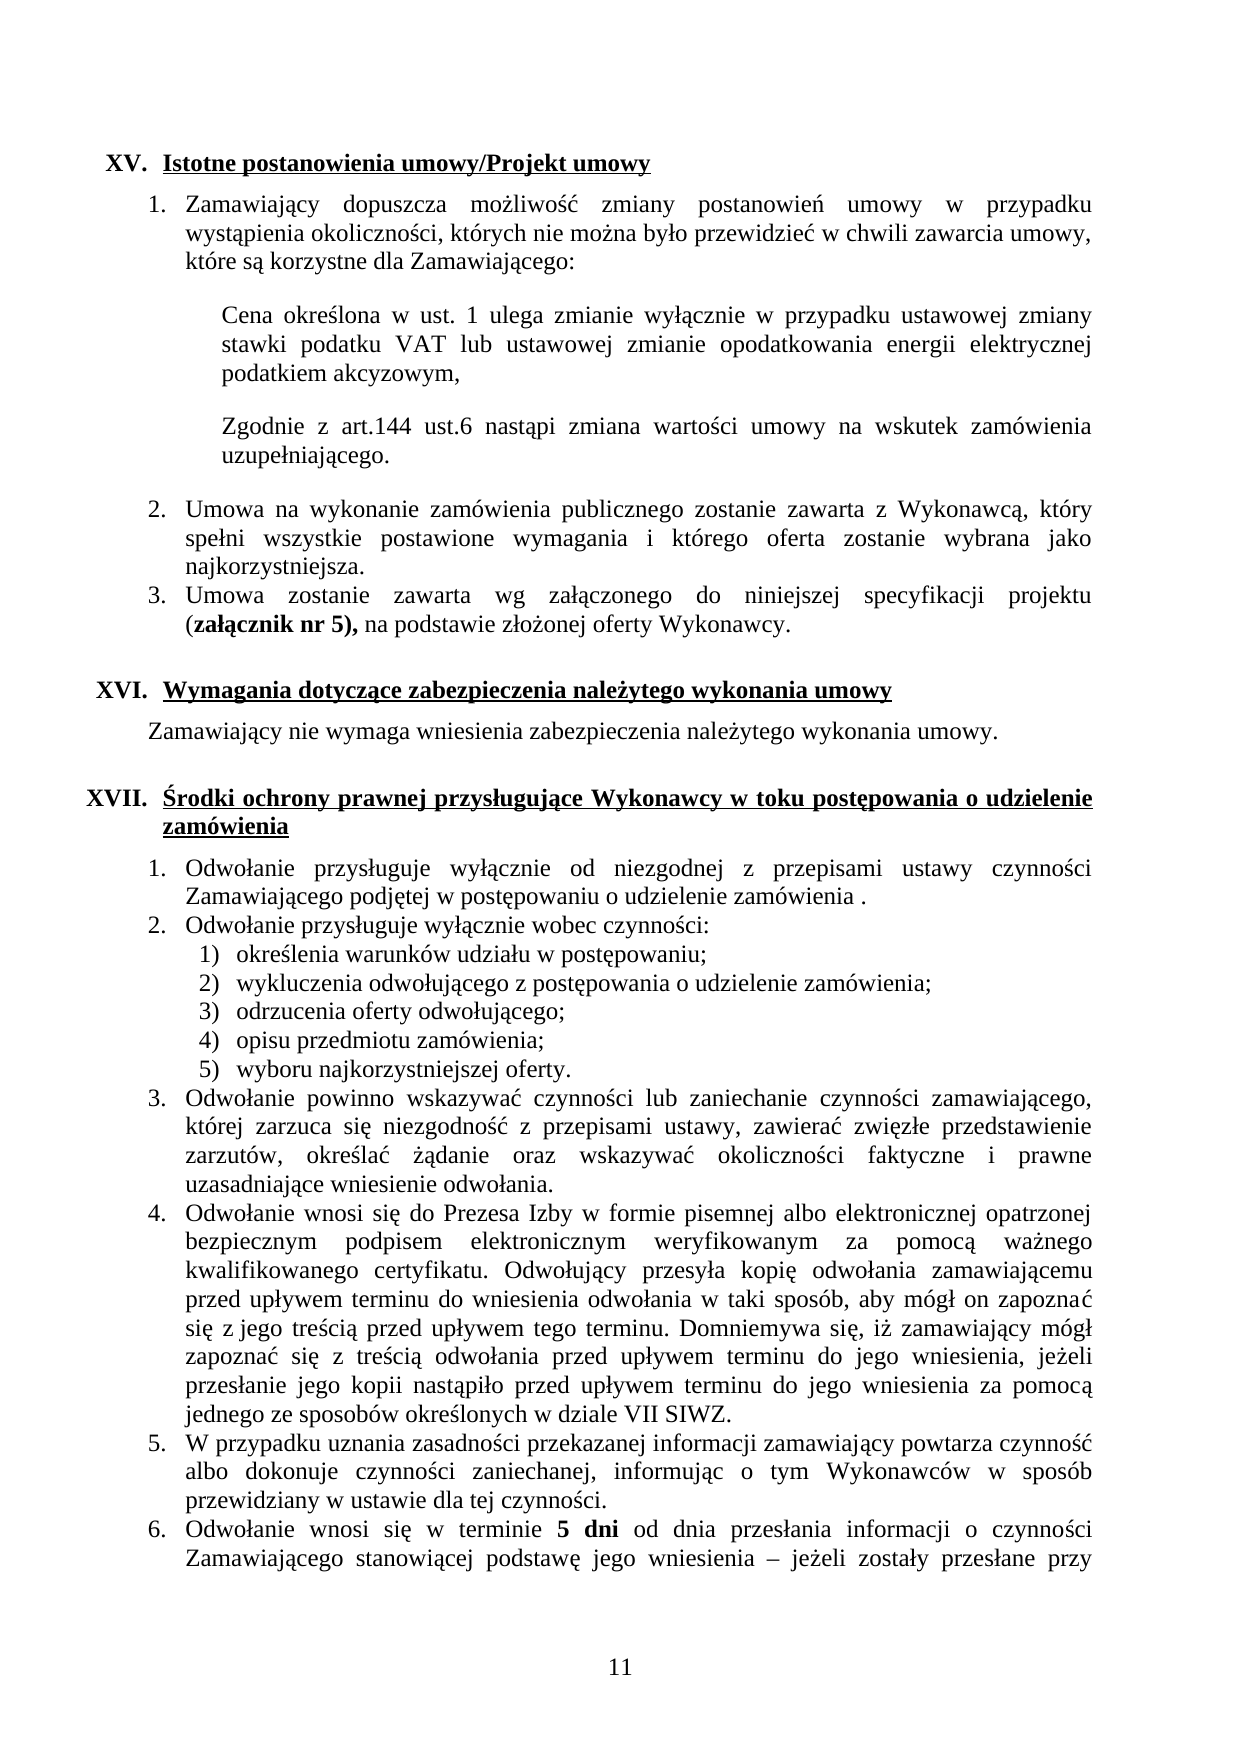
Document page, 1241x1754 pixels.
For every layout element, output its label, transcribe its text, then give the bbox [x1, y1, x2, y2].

list Odwołanie przysługuje wyłącznie wobec czynności: [148, 910, 1093, 939]
list Umowa zostanie zawarta wg załączonego do niniejszej specyfikacji projektu (załącznik nr 5), na podstawie złożonej oferty Wykonawcy. [148, 580, 1093, 638]
list Odwołanie powinno wskazywać czynności lub zaniechanie czynności zamawiającego, której zarzuca się niezgodność z przepisami ustawy, zawierać zwięzłe przedstawienie zarzutów, określać żądanie oraz wskazywać okoliczności faktyczne i prawne uzasadniające wniesienie odwołania. [148, 1083, 1093, 1198]
list Odwołanie przysługuje wyłącznie od niezgodnej z przepisami ustawy czynności Zamawiającego podjętej w postępowaniu o udzielenie zamówienia . [148, 853, 1093, 910]
list wykluczenia odwołującego z postępowania o udzielenie zamówienia; [199, 968, 1093, 996]
text Cena określona w ust. 1 ulega zmianie wyłącznie w przypadku ustawowej zmiany stawki podatku VAT lub ustawowej zmianie opodatkowania energii elektrycznej podatkiem akcyzowym, [221, 300, 1093, 386]
list Wymagania dotyczące zabezpieczenia należytego wykonania umowy [148, 675, 1093, 704]
list wyboru najkorzystniejszej oferty. [199, 1054, 1093, 1083]
list określenia warunków udziału w postępowaniu; [199, 939, 1093, 968]
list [148, 1514, 1093, 1571]
list Istotne postanowienia umowy/Projekt umowy [148, 148, 1093, 176]
list Odwołanie wnosi się do Prezesa Izby w formie pisemnej albo elektronicznej opatrzonej bezpiecznym podpisem elektronicznym weryfikowanym za pomocą ważnego kwalifikowanego certyfikatu. Odwołujący przesyła kopię odwołania zamawiającemu przed upływem terminu do wniesienia odwołania w taki sposób, aby mógł on zapoznać się z jego treścią przed upływem tego terminu. Domniemywa się, iż zamawiający mógł zapoznać się z treścią odwołania przed upływem terminu do jego wniesienia, jeżeli przesłanie jego kopii nastąpiło przed upływem terminu do jego wniesienia za pomocą jednego ze sposobów określonych w dziale VII SIWZ. [148, 1198, 1093, 1428]
list Środki ochrony prawnej przysługujące Wykonawcy w toku postępowania o udzielenie zamówienia [148, 783, 1093, 840]
list Zamawiający dopuszcza możliwość zmiany postanowień umowy w przypadku wystąpienia okoliczności, których nie można było przewidzieć w chwili zawarcia umowy, które są korzystne dla Zamawiającego: [148, 189, 1093, 275]
list odrzucenia oferty odwołującego; [199, 996, 1093, 1025]
list opisu przedmiotu zamówienia; [199, 1025, 1093, 1054]
text Zamawiający nie wymaga wniesienia zabezpieczenia należytego wykonania umowy. [148, 716, 1093, 745]
text Zgodnie z art.144 ust.6 nastąpi zmiana wartości umowy na wskutek zamówienia uzupełniającego. [221, 411, 1093, 469]
list W przypadku uznania zasadności przekazanej informacji zamawiający powtarza czynność albo dokonuje czynności zaniechanej, informując o tym Wykonawców w sposób przewidziany w ustawie dla tej czynności. [148, 1428, 1093, 1514]
list Umowa na wykonanie zamówienia publicznego zostanie zawarta z Wykonawcą, który spełni wszystkie postawione wymagania i którego oferta zostanie wybrana jako najkorzystniejsza. [148, 494, 1093, 580]
